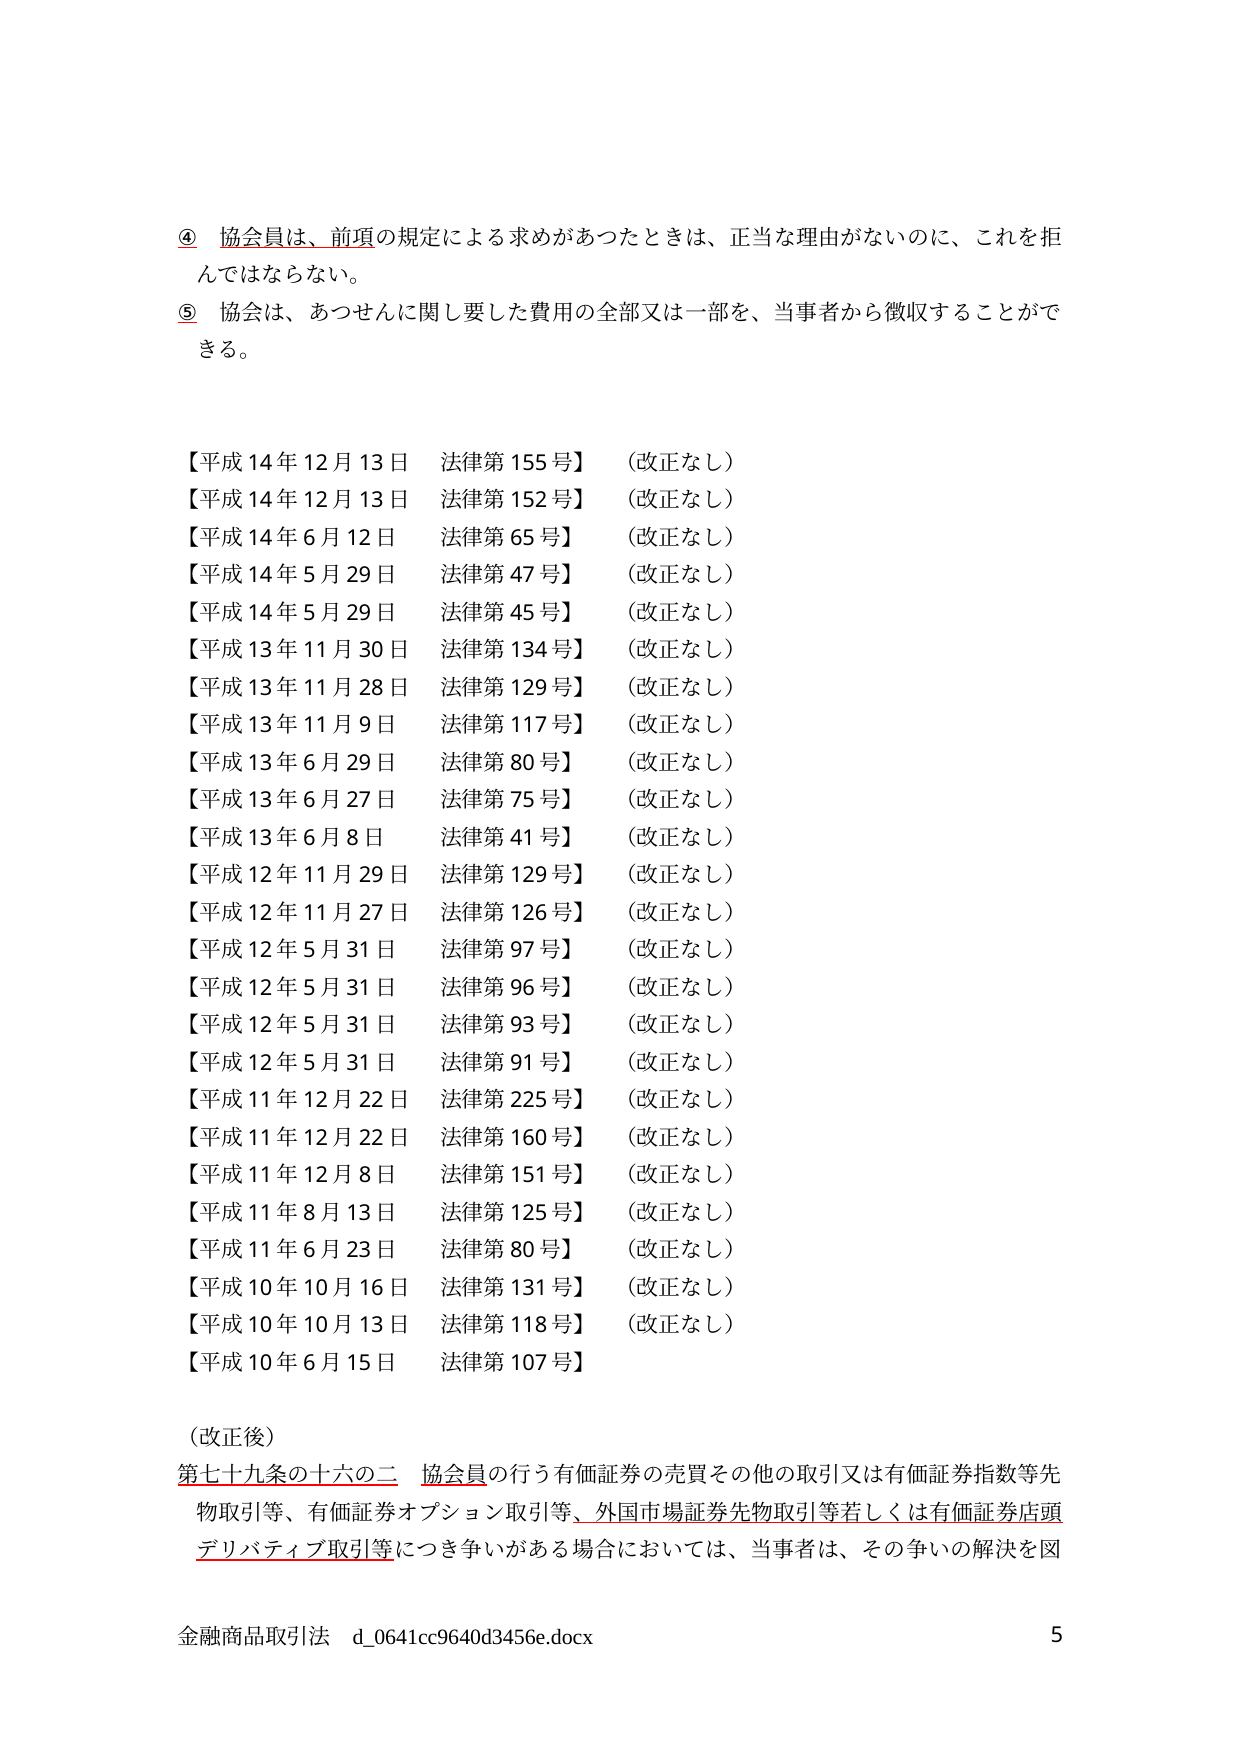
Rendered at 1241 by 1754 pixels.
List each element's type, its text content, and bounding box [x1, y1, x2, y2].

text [177, 1454, 1063, 1567]
text 【平成12年11月29日 法律第129号】 （改正なし） [177, 854, 1063, 892]
text 【平成12年5月31日 法律第97号】 （改正なし） [177, 929, 1063, 967]
text 【平成10年10月16日 法律第131号】 （改正なし） [177, 1267, 1063, 1304]
text 【平成13年6月8日 法律第41号】 （改正なし） [177, 817, 1063, 854]
text 【平成12年11月27日 法律第126号】 （改正なし） [177, 892, 1063, 929]
text 【平成12年5月31日 法律第91号】 （改正なし） [177, 1042, 1063, 1079]
text 【平成13年11月9日 法律第117号】 （改正なし） [177, 704, 1063, 742]
text 【平成11年6月23日 法律第80号】 （改正なし） [177, 1229, 1063, 1267]
text 【平成13年6月27日 法律第75号】 （改正なし） [177, 779, 1063, 817]
text 【平成10年6月15日 法律第107号】 [177, 1342, 1063, 1379]
text 【平成14年12月13日 法律第152号】 （改正なし） [177, 479, 1063, 517]
text 【平成11年12月8日 法律第151号】 （改正なし） [177, 1154, 1063, 1192]
text ④ 協会員は、前項の規定による求めがあつたときは、正当な理由がないのに、これを拒んではならない。 [177, 217, 1063, 292]
text ⑤ 協会は、あつせんに関し要した費用の全部又は一部を、当事者から徴収することができる。 [177, 292, 1063, 367]
text 【平成11年8月13日 法律第125号】 （改正なし） [177, 1192, 1063, 1229]
text 【平成13年11月28日 法律第129号】 （改正なし） [177, 667, 1063, 704]
text （改正後） [177, 1417, 1063, 1454]
text 【平成13年6月29日 法律第80号】 （改正なし） [177, 742, 1063, 779]
text 【平成12年5月31日 法律第96号】 （改正なし） [177, 967, 1063, 1004]
text 【平成11年12月22日 法律第160号】 （改正なし） [177, 1117, 1063, 1154]
text 【平成11年12月22日 法律第225号】 （改正なし） [177, 1079, 1063, 1117]
text 【平成14年5月29日 法律第47号】 （改正なし） [177, 554, 1063, 592]
text 【平成13年11月30日 法律第134号】 （改正なし） [177, 629, 1063, 667]
text 【平成14年6月12日 法律第65号】 （改正なし） [177, 517, 1063, 554]
text 【平成14年12月13日 法律第155号】 （改正なし） [177, 442, 1063, 479]
text 【平成12年5月31日 法律第93号】 （改正なし） [177, 1004, 1063, 1042]
text 【平成10年10月13日 法律第118号】 （改正なし） [177, 1304, 1063, 1342]
text 【平成14年5月29日 法律第45号】 （改正なし） [177, 592, 1063, 629]
